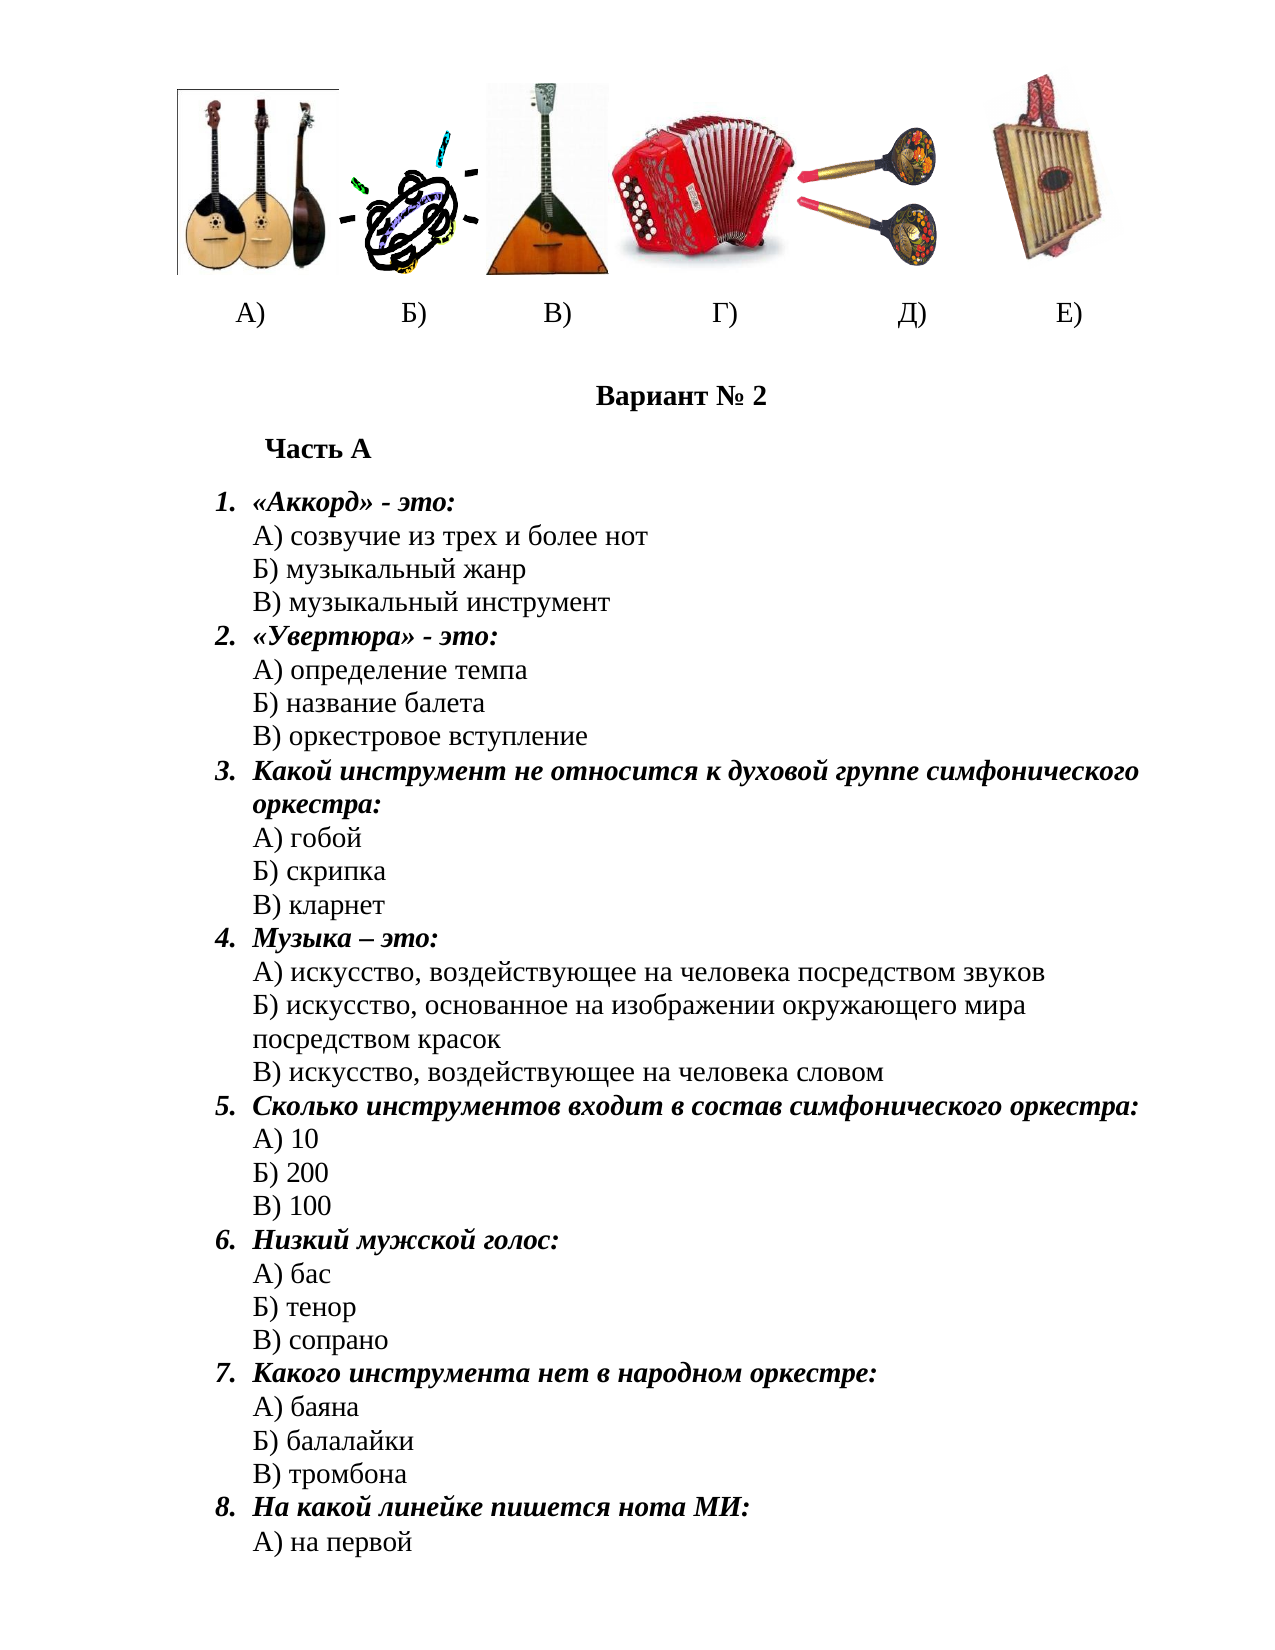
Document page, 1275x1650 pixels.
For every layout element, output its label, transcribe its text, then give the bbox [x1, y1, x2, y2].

text Вариант № 2 [267, 378, 1096, 412]
text Б) 200 [252, 1155, 1200, 1189]
picture [177, 89, 479, 275]
subtitle На какой линейке пишется нота МИ: [215, 1490, 1200, 1524]
text А) искусство, воздействующее на человека посредством звуков Б) искусство, основанное на изображении окружающего мира посредством красок [252, 954, 1066, 1054]
text В) сопрано [252, 1323, 1200, 1356]
text А) 10 [252, 1122, 1200, 1155]
text В) искусство, воздействующее на человека словом [252, 1054, 1200, 1088]
subtitle Сколько инструментов входит в состав симфонического оркестра: [215, 1088, 1200, 1122]
picture [982, 60, 1125, 275]
subtitle Какого инструмента нет в народном оркестре: [215, 1356, 1200, 1389]
text В) музыкальный инструмент [252, 585, 1200, 618]
subtitle Музыка – это: [215, 920, 1200, 954]
text Часть А [264, 431, 1200, 465]
text В) оркестровое вступление [252, 719, 1200, 753]
text А) бас Б) тенор [252, 1256, 357, 1323]
text В) 100 [252, 1189, 1200, 1222]
text А) созвучие из трех и более нот Б) музыкальный жанр [252, 518, 668, 585]
picture [486, 83, 937, 275]
text А) на первой [252, 1524, 1200, 1557]
text А) Б) В) Г) Д) Е) [235, 295, 1200, 328]
subtitle Низкий мужской голос: [215, 1222, 1200, 1256]
text А) гобой Б) скрипка В) кларнет [252, 820, 387, 920]
text А) баяна [252, 1389, 1200, 1423]
subtitle Какой инструмент не относится к духовой группе симфонического оркестра: [215, 753, 1140, 820]
list «Увертюра» - это: А) определение темпа Б) название балета [215, 618, 528, 719]
text Б) балалайки В) тромбона [252, 1423, 437, 1490]
subtitle «Аккорд» - это: [215, 484, 1200, 518]
